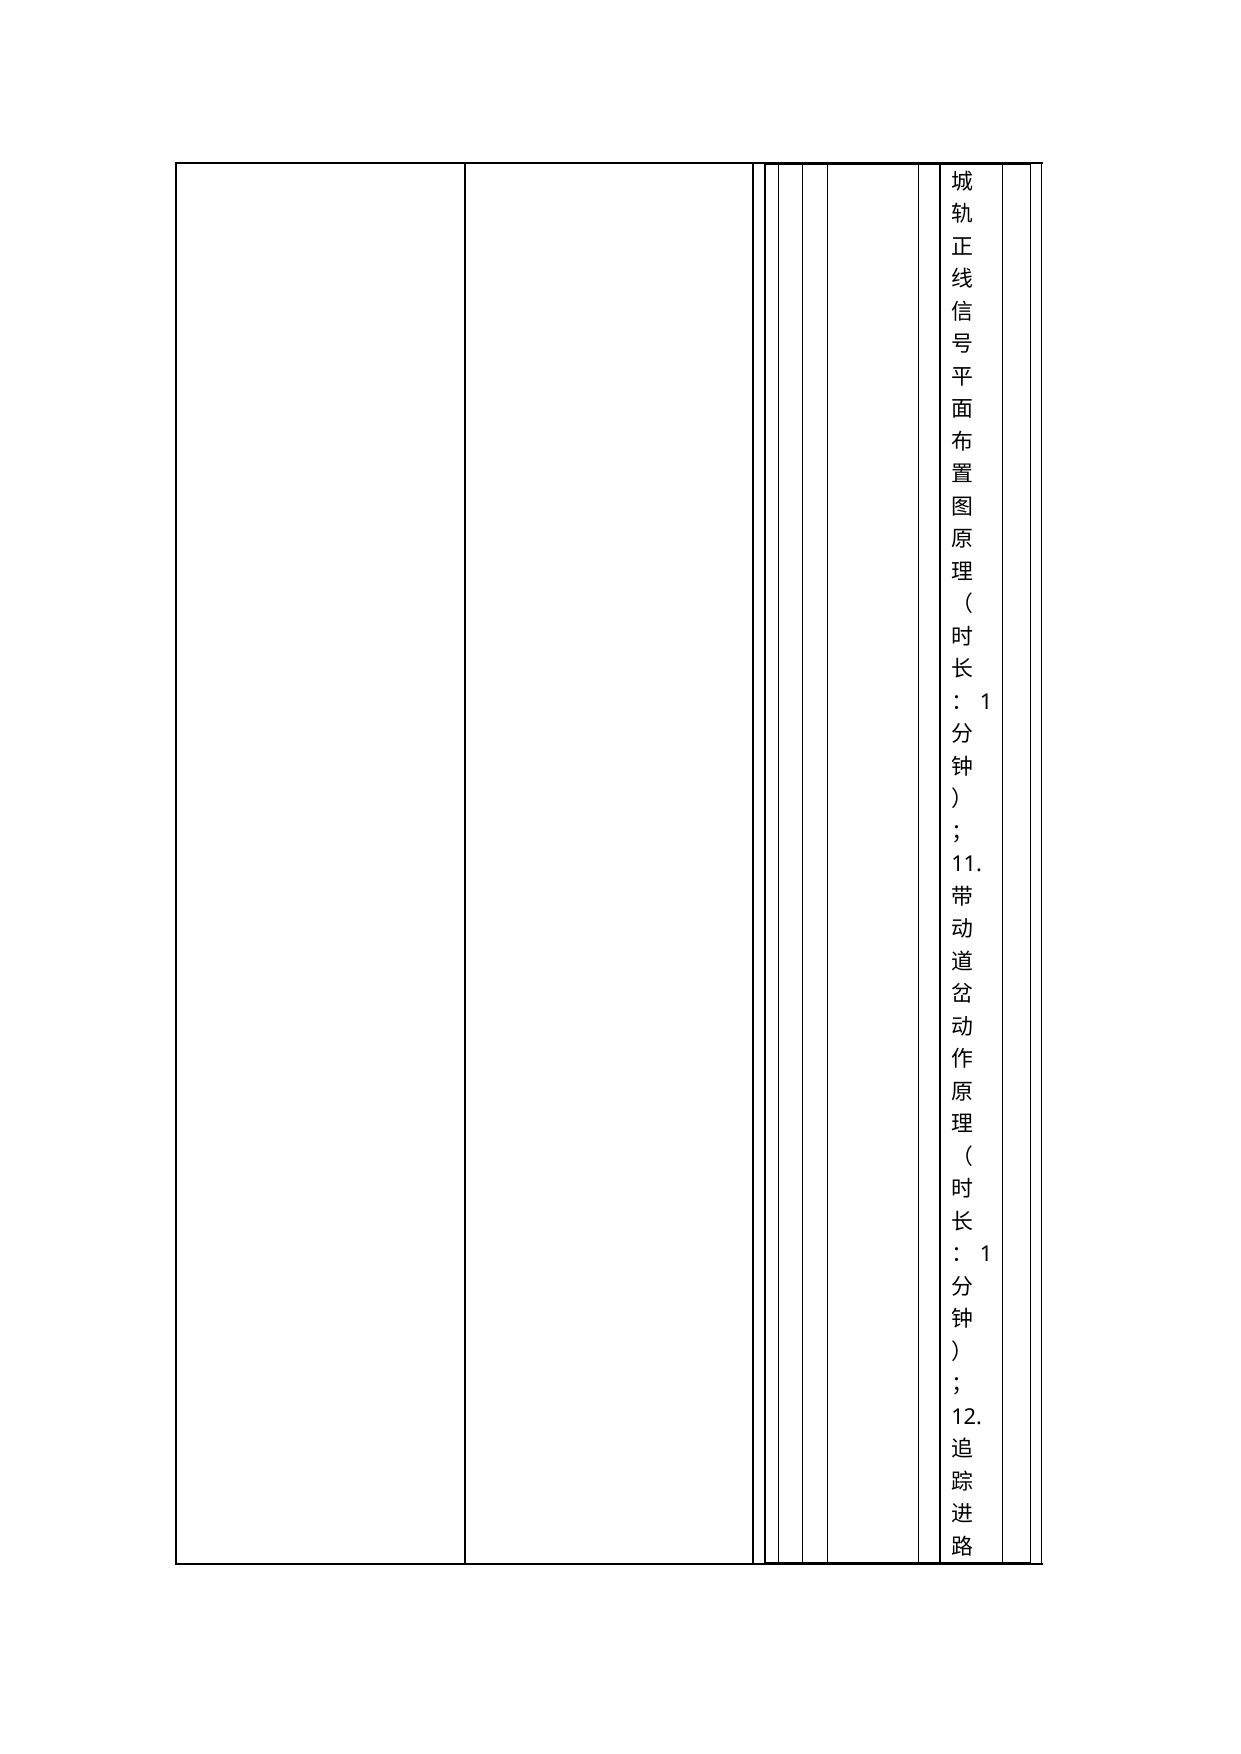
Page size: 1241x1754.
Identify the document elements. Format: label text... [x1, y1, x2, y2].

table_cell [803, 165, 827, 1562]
table_cell [466, 164, 752, 1563]
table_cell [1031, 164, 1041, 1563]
table_cell 1 [177, 164, 464, 1563]
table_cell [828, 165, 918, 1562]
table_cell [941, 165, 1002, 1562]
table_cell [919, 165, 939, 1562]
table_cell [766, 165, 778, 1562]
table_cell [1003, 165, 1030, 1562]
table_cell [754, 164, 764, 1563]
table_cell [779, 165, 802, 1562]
